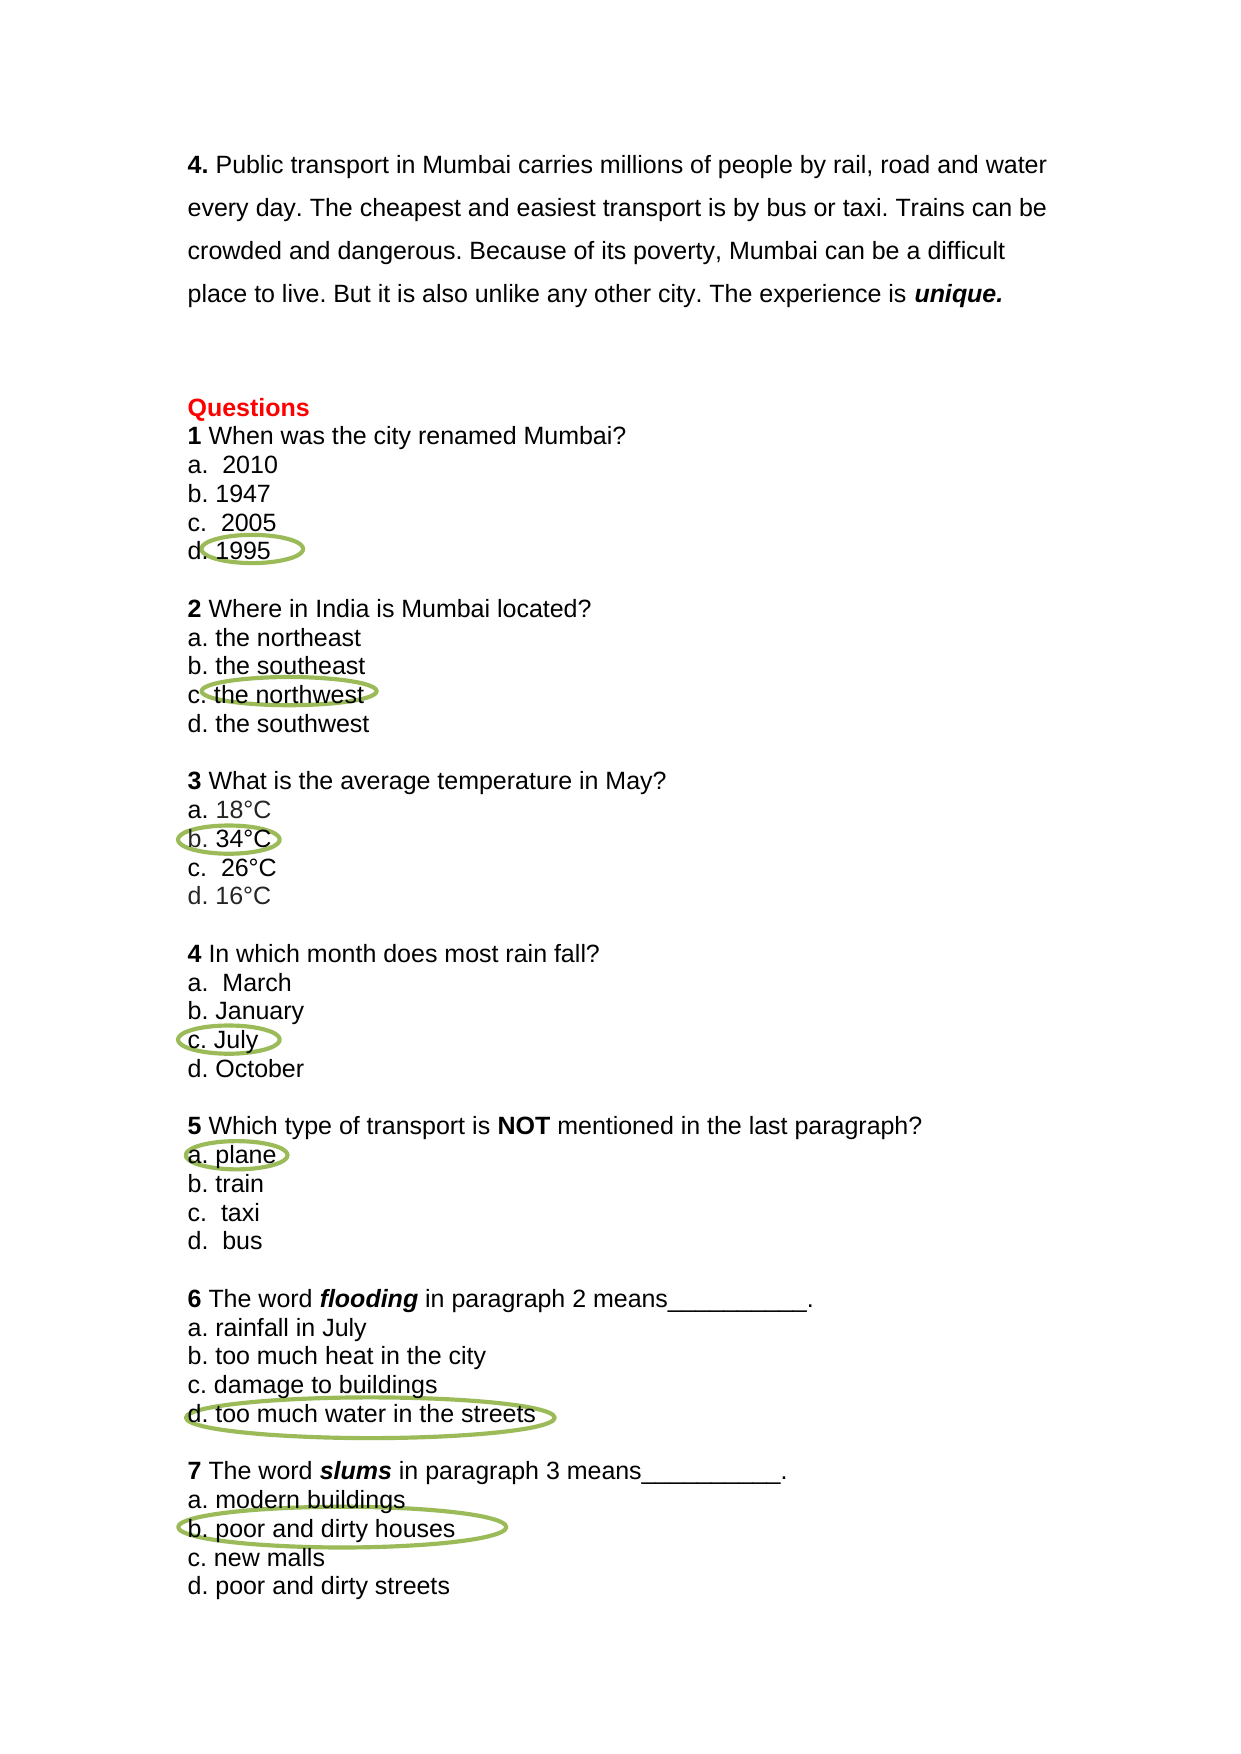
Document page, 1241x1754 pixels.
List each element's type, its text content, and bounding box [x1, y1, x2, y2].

text a. March [187, 967, 1053, 996]
text Questions [187, 392, 1053, 421]
text d. October [187, 1054, 1053, 1082]
text a. 18°C [187, 795, 1053, 824]
text c. taxi [187, 1197, 1053, 1226]
text c. the northwest [187, 680, 1053, 709]
text b. January [187, 996, 1053, 1025]
text d. 1995 [187, 536, 1053, 565]
text d. too much water in the streets [187, 1399, 1053, 1427]
text c. 2005 [187, 507, 1053, 536]
text 3 What is the average temperature in May? [187, 766, 1053, 795]
text c. July [187, 1025, 1053, 1054]
text a. plane [187, 1140, 1053, 1169]
text 4. Public transport in Mumbai carries millions of people by rail, road and water every day. The cheapest and easiest transport is by bus or taxi. Trains can be crowded and dangerous. Because of its poverty, Mumbai can be a difficult place to live. But it is also unlike any other city. The experience is unique. [187, 150, 1053, 308]
text b. 1947 [187, 479, 1053, 507]
text c. 26°C [187, 852, 1053, 881]
text 7 The word slums in paragraph 3 means__________. [187, 1456, 1053, 1485]
text 2 Where in India is Mumbai located? [187, 594, 1053, 622]
text c. damage to buildings [187, 1370, 1053, 1399]
text b. too much heat in the city [187, 1341, 1053, 1370]
text 4 In which month does most rain fall? [187, 939, 1053, 967]
text a. rainfall in July [187, 1312, 1053, 1341]
text d. poor and dirty streets [187, 1571, 1053, 1600]
text d. 16°C [187, 881, 1053, 910]
text b. the southeast [187, 651, 1053, 680]
text d. bus [187, 1226, 1053, 1255]
text a. modern buildings [187, 1485, 1053, 1514]
text d. the southwest [187, 709, 1053, 737]
text a. 2010 [187, 450, 1053, 479]
text c. new malls [187, 1542, 1053, 1571]
text 5 Which type of transport is NOT mentioned in the last paragraph? [187, 1111, 1053, 1140]
text 1 When was the city renamed Mumbai? [187, 421, 1053, 450]
text 6 The word flooding in paragraph 2 means__________. [187, 1284, 1053, 1312]
text a. the northeast [187, 622, 1053, 651]
text b. poor and dirty houses [187, 1514, 1053, 1542]
text b. 34°C [187, 824, 1053, 852]
text b. train [187, 1169, 1053, 1197]
